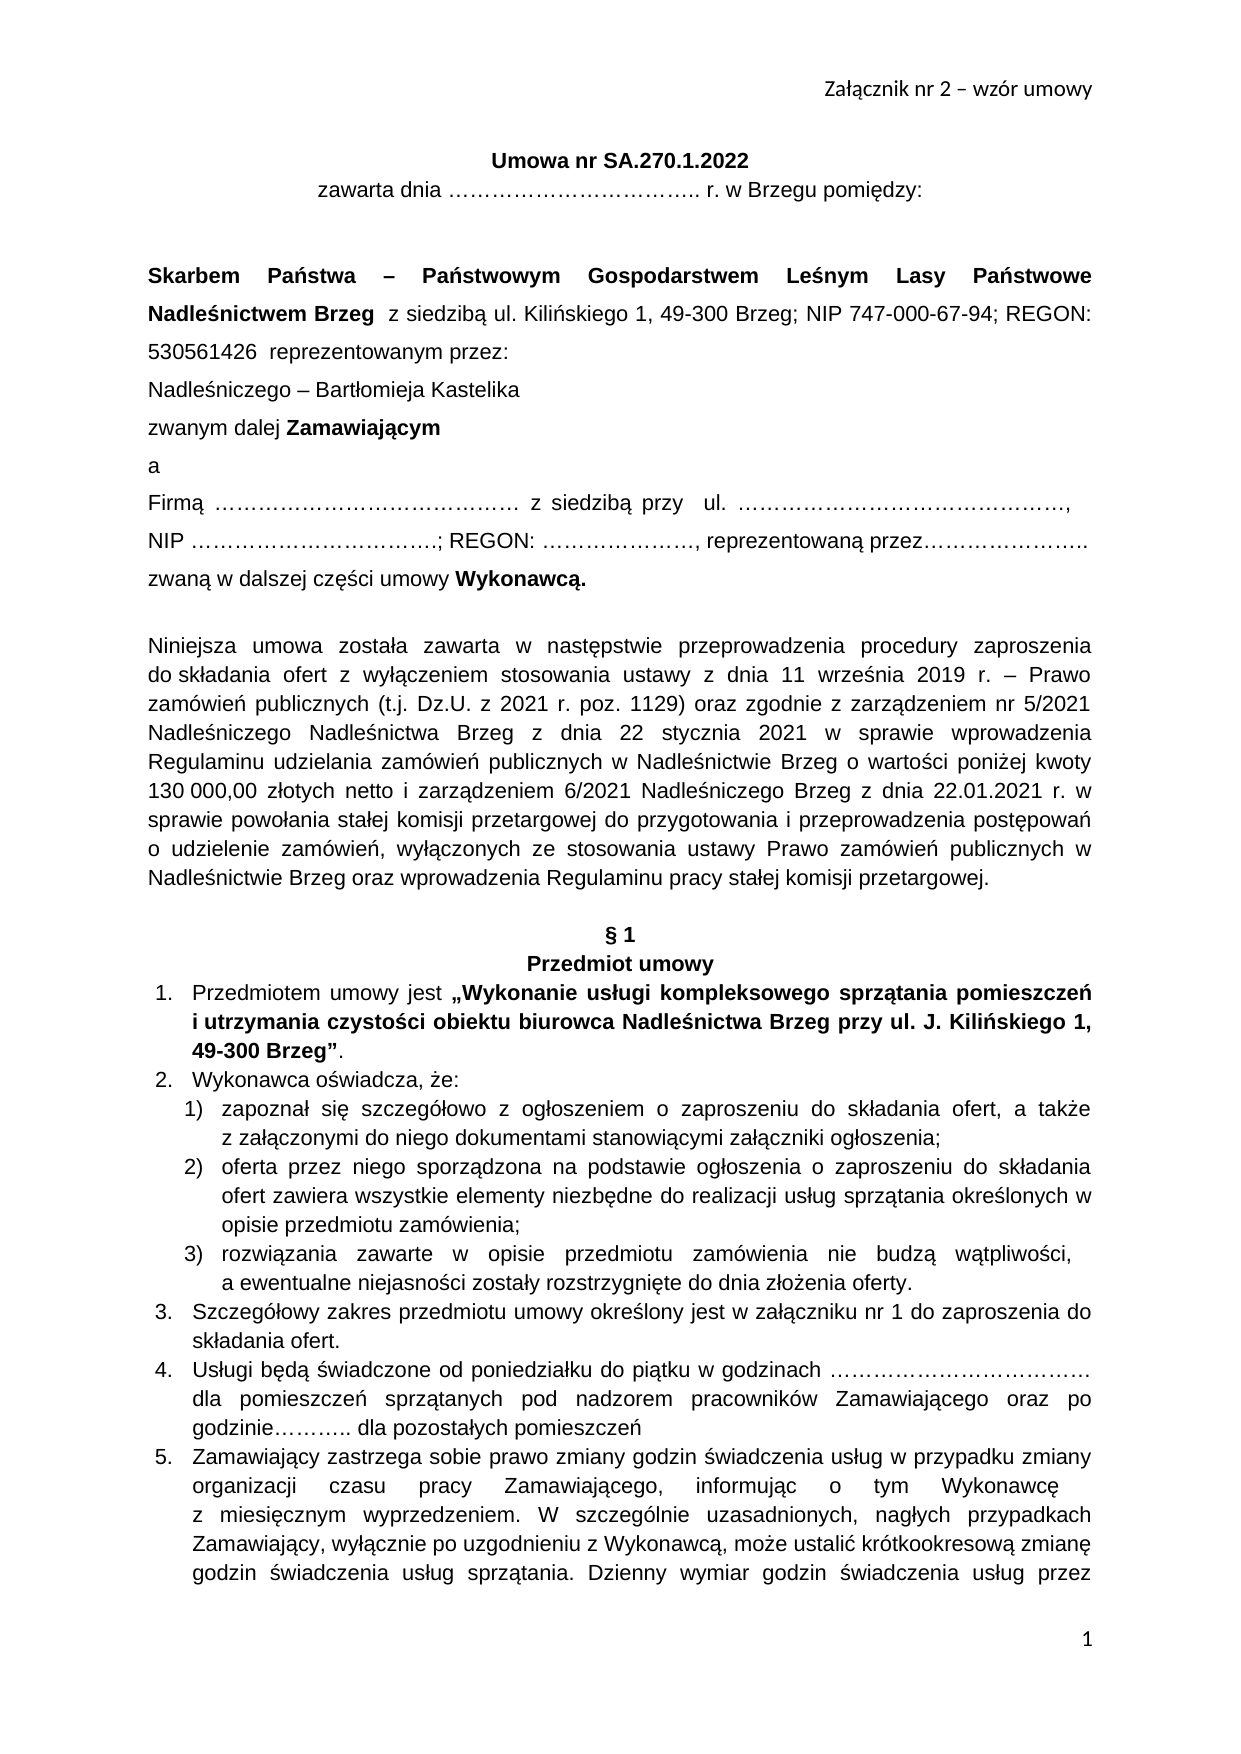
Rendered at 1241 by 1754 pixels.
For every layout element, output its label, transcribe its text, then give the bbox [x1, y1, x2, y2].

list Szczegółowy zakres przedmiotu umowy określony jest w załączniku nr 1 do zaproszenia do składania ofert. [154, 1299, 1093, 1353]
text Umowa nr SA.270.1.2022 [148, 148, 1093, 173]
list rozwiązania zawarte w opisie przedmiotu zamówienia nie budzą wątpliwości, a ewentualne niejasności zostały rozstrzygnięte do dnia złożenia oferty. [184, 1241, 1093, 1295]
text Skarbem Państwa – Państwowym Gospodarstwem Leśnym Lasy Państwowe Nadleśnictwem Brzeg z siedzibą ul. Kilińskiego 1, 49-300 Brzeg; NIP 747-000-67-94; REGON: 530561426 reprezentowanym przez: [148, 263, 1093, 364]
list Usługi będą świadczone od poniedziałku do piątku w godzinach ……………………………… dla pomieszczeń sprzątanych pod nadzorem pracowników Zamawiającego oraz po godzinie……….. dla pozostałych pomieszczeń [154, 1357, 1093, 1440]
text § 1 [148, 922, 1093, 947]
text Przedmiot umowy [148, 951, 1093, 976]
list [154, 1443, 1093, 1584]
list zapoznał się szczegółowo z ogłoszeniem o zaproszeniu do składania ofert, a także z załączonymi do niego dokumentami stanowiącymi załączniki ogłoszenia; [184, 1096, 1093, 1150]
text Nadleśniczego – Bartłomieja Kastelika…............................................................................................................................... [148, 377, 1093, 402]
text Firmą …………………………………… z siedzibą przy ul. ………………………………………, NIP …………………………….; REGON: …………………, reprezentowaną przez………………….. [148, 490, 1093, 553]
text zawarta dnia …………………………….. r. w Brzegu pomiędzy: [148, 177, 1093, 202]
text Niniejsza umowa została zawarta w następstwie przeprowadzenia procedury zaproszenia do składania ofert z wyłączeniem stosowania ustawy z dnia 11 września 2019 r. – Prawo zamówień publicznych (t.j. Dz.U. z 2021 r. poz. 1129) oraz zgodnie z zarządzeniem nr 5/2021 Nadleśniczego Nadleśnictwa Brzeg z dnia 22 stycznia 2021 w sprawie wprowadzenia Regulaminu udzielania zamówień publicznych w Nadleśnictwie Brzeg o wartości poniżej kwoty 130 000,00 złotych netto i zarządzeniem 6/2021 Nadleśniczego Brzeg z dnia 22.01.2021 r. w sprawie powołania stałej komisji przetargowej do przygotowania i przeprowadzenia postępowań o udzielenie zamówień, wyłączonych ze stosowania ustawy Prawo zamówień publicznych w Nadleśnictwie Brzeg oraz wprowadzenia Regulaminu pracy stałej komisji przetargowej. [148, 633, 1093, 889]
list oferta przez niego sporządzona na podstawie ogłoszenia o zaproszeniu do składania ofert zawiera wszystkie elementy niezbędne do realizacji usług sprzątania określonych w opisie przedmiotu zamówienia; [184, 1154, 1093, 1237]
list Wykonawca oświadcza, że: [155, 1067, 1093, 1092]
text zwaną w dalszej części umowy Wykonawcą. [148, 566, 1093, 591]
text zwanym dalej Zamawiającym [148, 415, 1093, 440]
list Przedmiotem umowy jest „Wykonanie usługi kompleksowego sprzątania pomieszczeń i utrzymania czystości obiektu biurowca Nadleśnictwa Brzeg przy ul. J. Kilińskiego 1, 49-300 Brzeg”. [155, 980, 1093, 1063]
text a [148, 452, 1093, 478]
